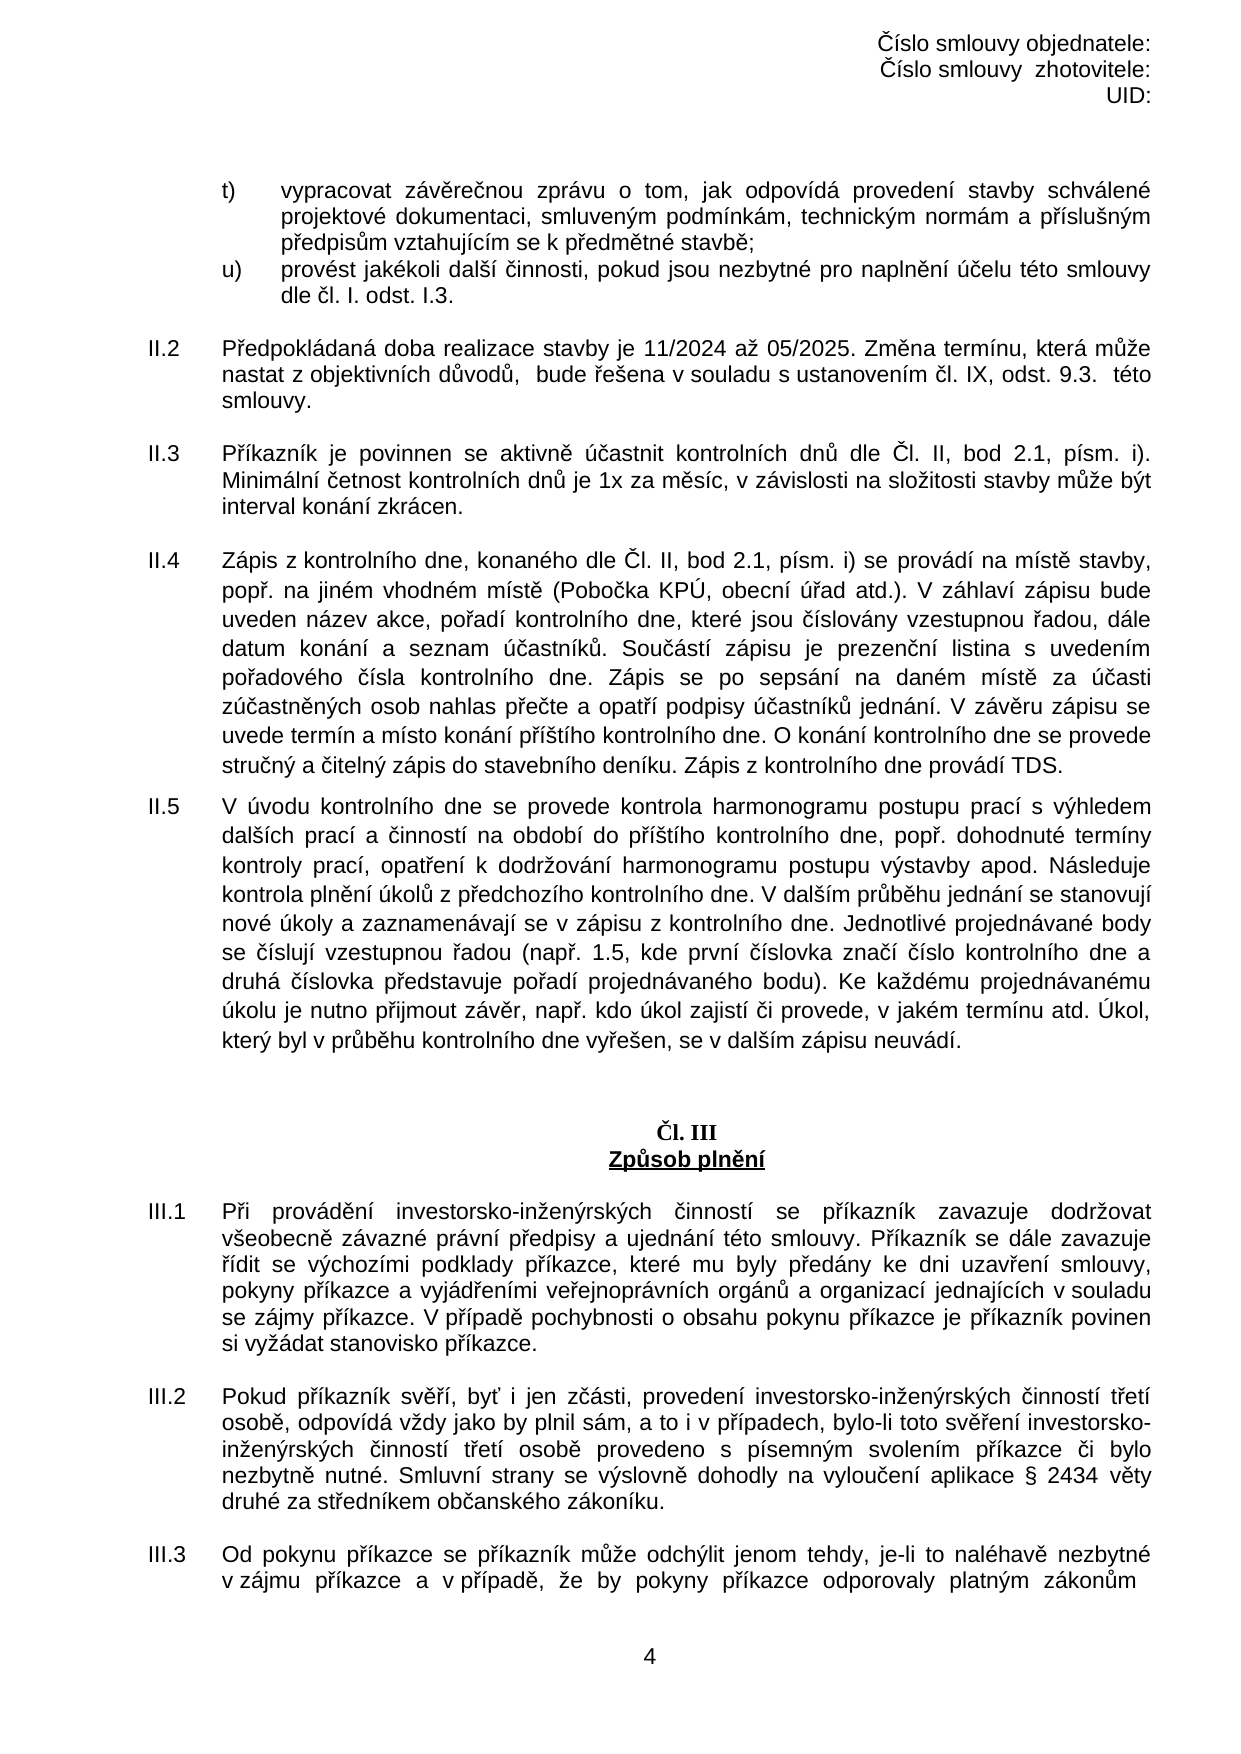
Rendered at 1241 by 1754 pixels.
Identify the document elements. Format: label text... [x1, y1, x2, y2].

list Při provádění investorsko-inženýrských činností se příkazník zavazuje dodržovat všeobecně závazné právní předpisy a ujednání této smlouvy. Příkazník se dále zavazuje řídit se výchozími podklady příkazce, které mu byly předány ke dni uzavření smlouvy, pokyny příkazce a vyjádřeními veřejnoprávních orgánů a organizací jednajících v souladu se zájmy příkazce. V případě pochybnosti o obsahu pokynu příkazce je příkazník povinen si vyžádat stanovisko příkazce. [148, 1198, 1152, 1356]
list Pokud příkazník svěří, byť i jen zčásti, provedení investorsko-inženýrských činností třetí osobě, odpovídá vždy jako by plnil sám, a to i v případech, bylo-li toto svěření investorsko-inženýrských činností třetí osobě provedeno s písemným svolením příkazce či bylo nezbytně nutné. Smluvní strany se výslovně dohodly na vyloučení aplikace § 2434 věty druhé za středníkem občanského zákoníku. [148, 1383, 1152, 1514]
list Příkazník je povinnen se aktivně účastnit kontrolních dnů dle Čl. II, bod 2.1, písm. i). Minimální četnost kontrolních dnů je 1x za měsíc, v závislosti na složitosti stavby může být interval konání zkrácen. [148, 440, 1152, 519]
list V úvodu kontrolního dne se provede kontrola harmonogramu postupu prací s výhledem dalších prací a činností na období do příštího kontrolního dne, popř. dohodnuté termíny kontroly prací, opatření k dodržování harmonogramu postupu výstavby apod. Následuje kontrola plnění úkolů z předchozího kontrolního dne. V dalším průběhu jednání se stanovují nové úkoly a zaznamenávají se v zápisu z kontrolního dne. Jednotlivé projednávané body se číslují vzestupnou řadou (např. 1.5, kde první číslovka značí číslo kontrolního dne a druhá číslovka představuje pořadí projednávaného bodu). Ke každému projednávanému úkolu je nutno přijmout závěr, např. kdo úkol zajistí či provede, v jakém termínu atd. Úkol, který byl v průběhu kontrolního dne vyřešen, se v dalším zápisu neuvádí. [148, 791, 1152, 1054]
list Způsob plnění [222, 1119, 1152, 1172]
list provést jakékoli další činnosti, pokud jsou nezbytné pro naplnění účelu této smlouvy dle čl. I. odst. 1.3. [222, 256, 1152, 308]
list Zápis z kontrolního dne, konaného dle Čl. II, bod 2.1, písm. i) se provádí na místě stavby, popř. na jiném vhodném místě (Pobočka KPÚ, obecní úřad atd.). V záhlaví zápisu bude uveden název akce, pořadí kontrolního dne, které jsou číslovány vzestupnou řadou, dále datum konání a seznam účastníků. Součástí zápisu je prezenční listina s uvedením pořadového čísla kontrolního dne. Zápis se po sepsání na daném místě za účasti zúčastněných osob nahlas přečte a opatří podpisy účastníků jednání. V závěru zápisu se uvede termín a místo konání příštího kontrolního dne. O konání kontrolního dne se provede stručný a čitelný zápis do stavebního deníku. Zápis z kontrolního dne provádí TDS. [148, 546, 1152, 779]
list vypracovat závěrečnou zprávu o tom, jak odpovídá provedení stavby schválené projektové dokumentaci, smluveným podmínkám, technickým normám a příslušným předpisům vztahujícím se k předmětné stavbě; [222, 177, 1152, 256]
list Předpokládaná doba realizace stavby je 11/2024 až 05/2025. Změna termínu, která může nastat z objektivních důvodů, bude řešena v souladu s ustanovením čl. IX, odst. 9.3. této smlouvy. [148, 335, 1152, 414]
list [148, 1541, 1152, 1594]
